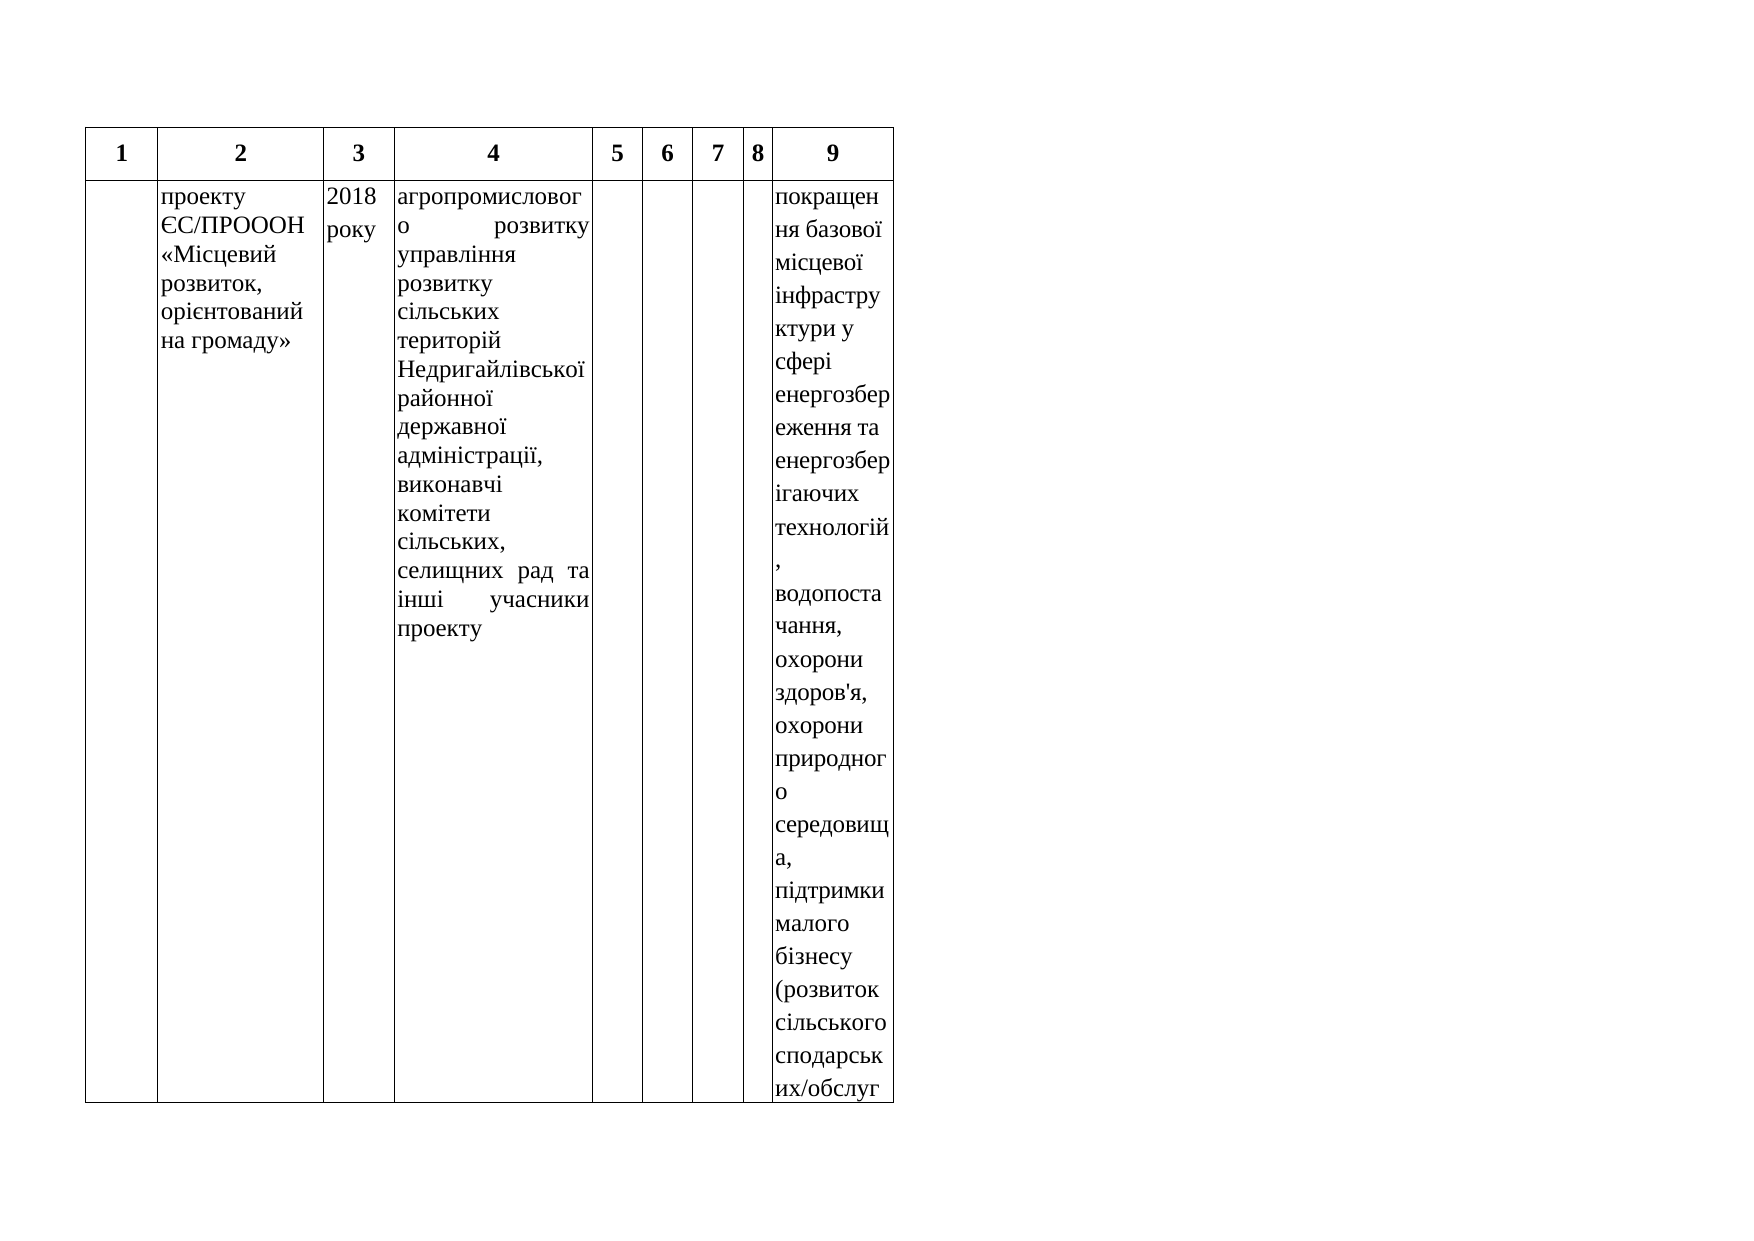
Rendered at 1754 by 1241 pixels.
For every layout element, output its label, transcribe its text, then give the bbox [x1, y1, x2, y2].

table_header 2 [158, 128, 323, 180]
table_header 7 [693, 128, 743, 180]
table_cell [86, 181, 157, 1102]
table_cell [395, 181, 592, 1102]
table_cell - [744, 181, 772, 1102]
table_cell Протягом 2018 року [324, 181, 394, 1102]
table_cell - [643, 181, 692, 1102]
table_header 3 [324, 128, 394, 180]
table_cell - [693, 181, 743, 1102]
table_header 4 [395, 128, 592, 180]
table_header 1 [86, 128, 157, 180]
table_cell - [593, 181, 642, 1102]
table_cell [773, 181, 893, 1102]
table_header 5 [593, 128, 642, 180]
table_header 9 [773, 128, 893, 180]
table_header 8 [744, 128, 772, 180]
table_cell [158, 181, 323, 1102]
table_header 6 [643, 128, 692, 180]
